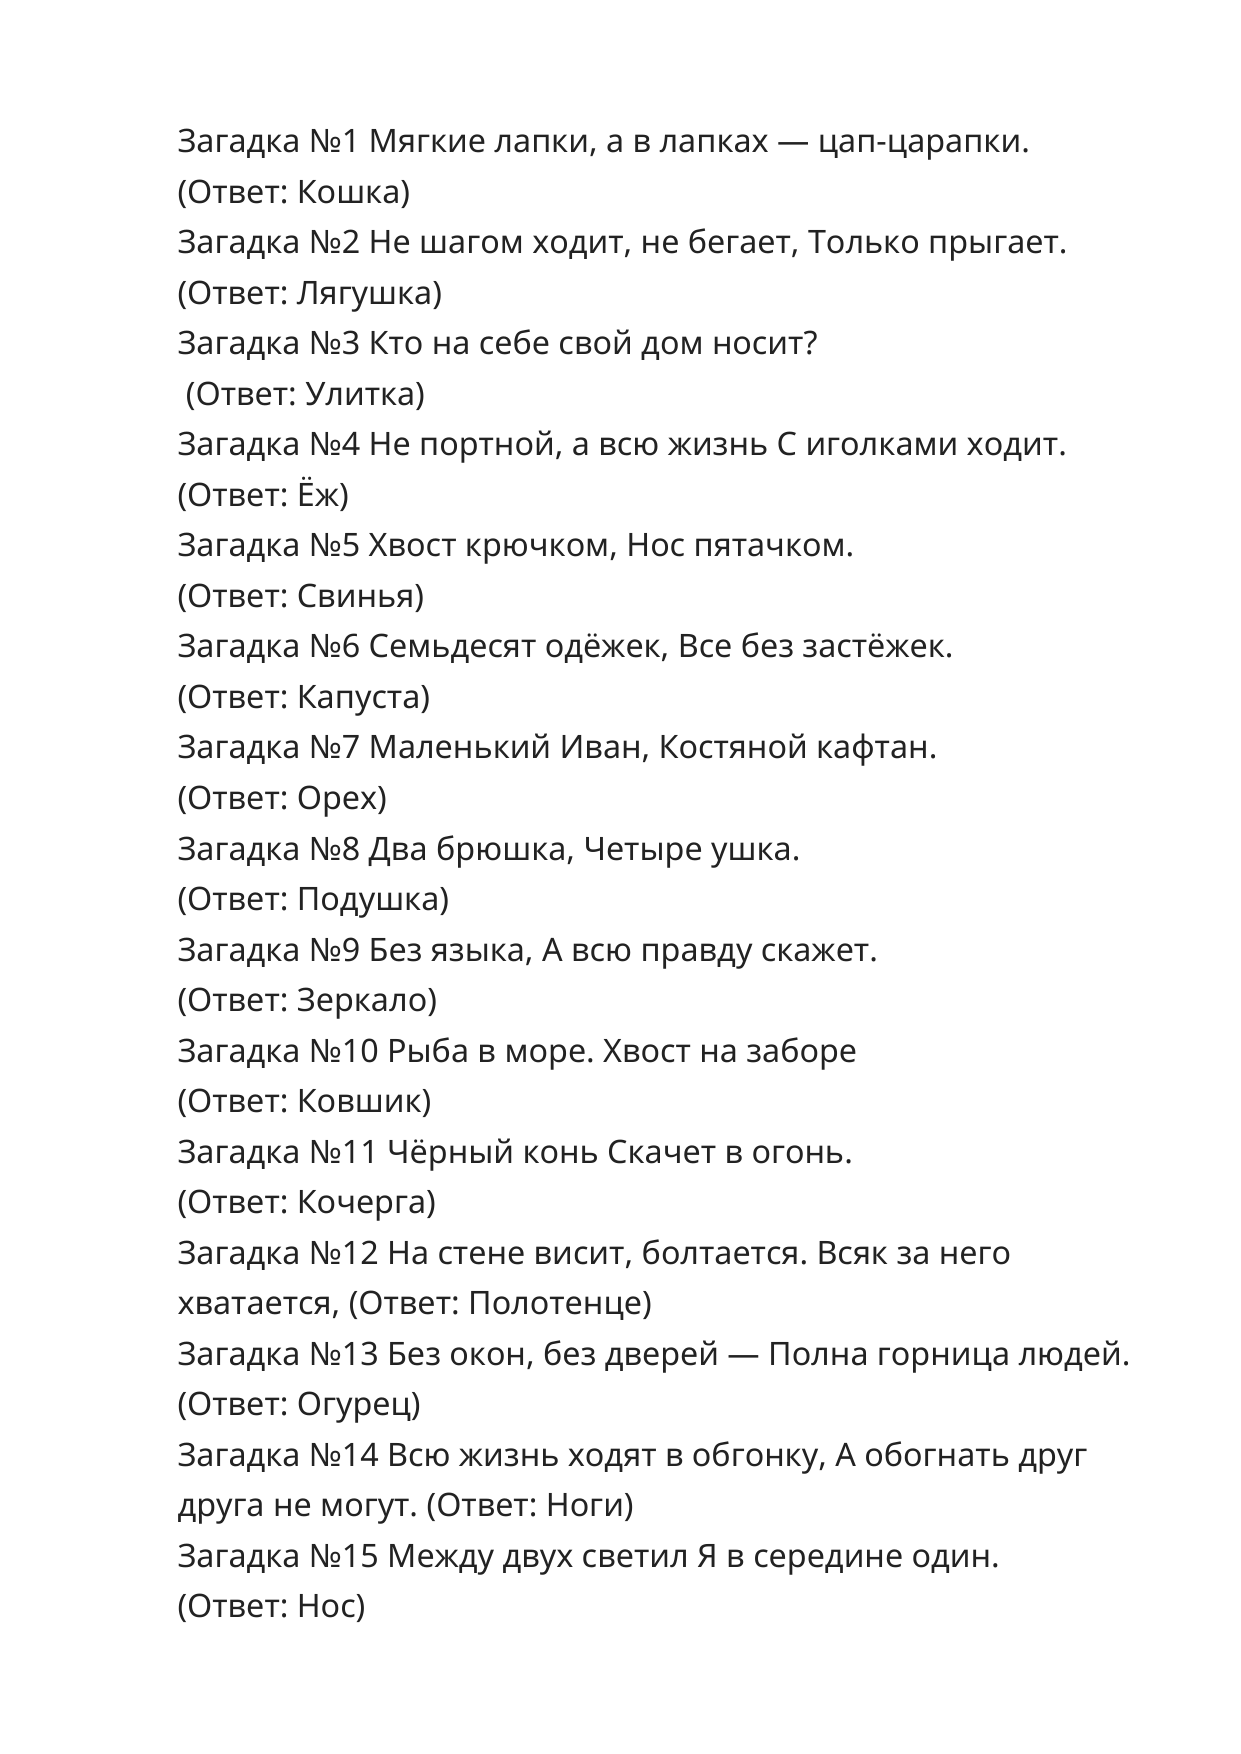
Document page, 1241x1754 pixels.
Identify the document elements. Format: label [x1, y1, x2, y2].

text [177, 118, 1152, 1627]
